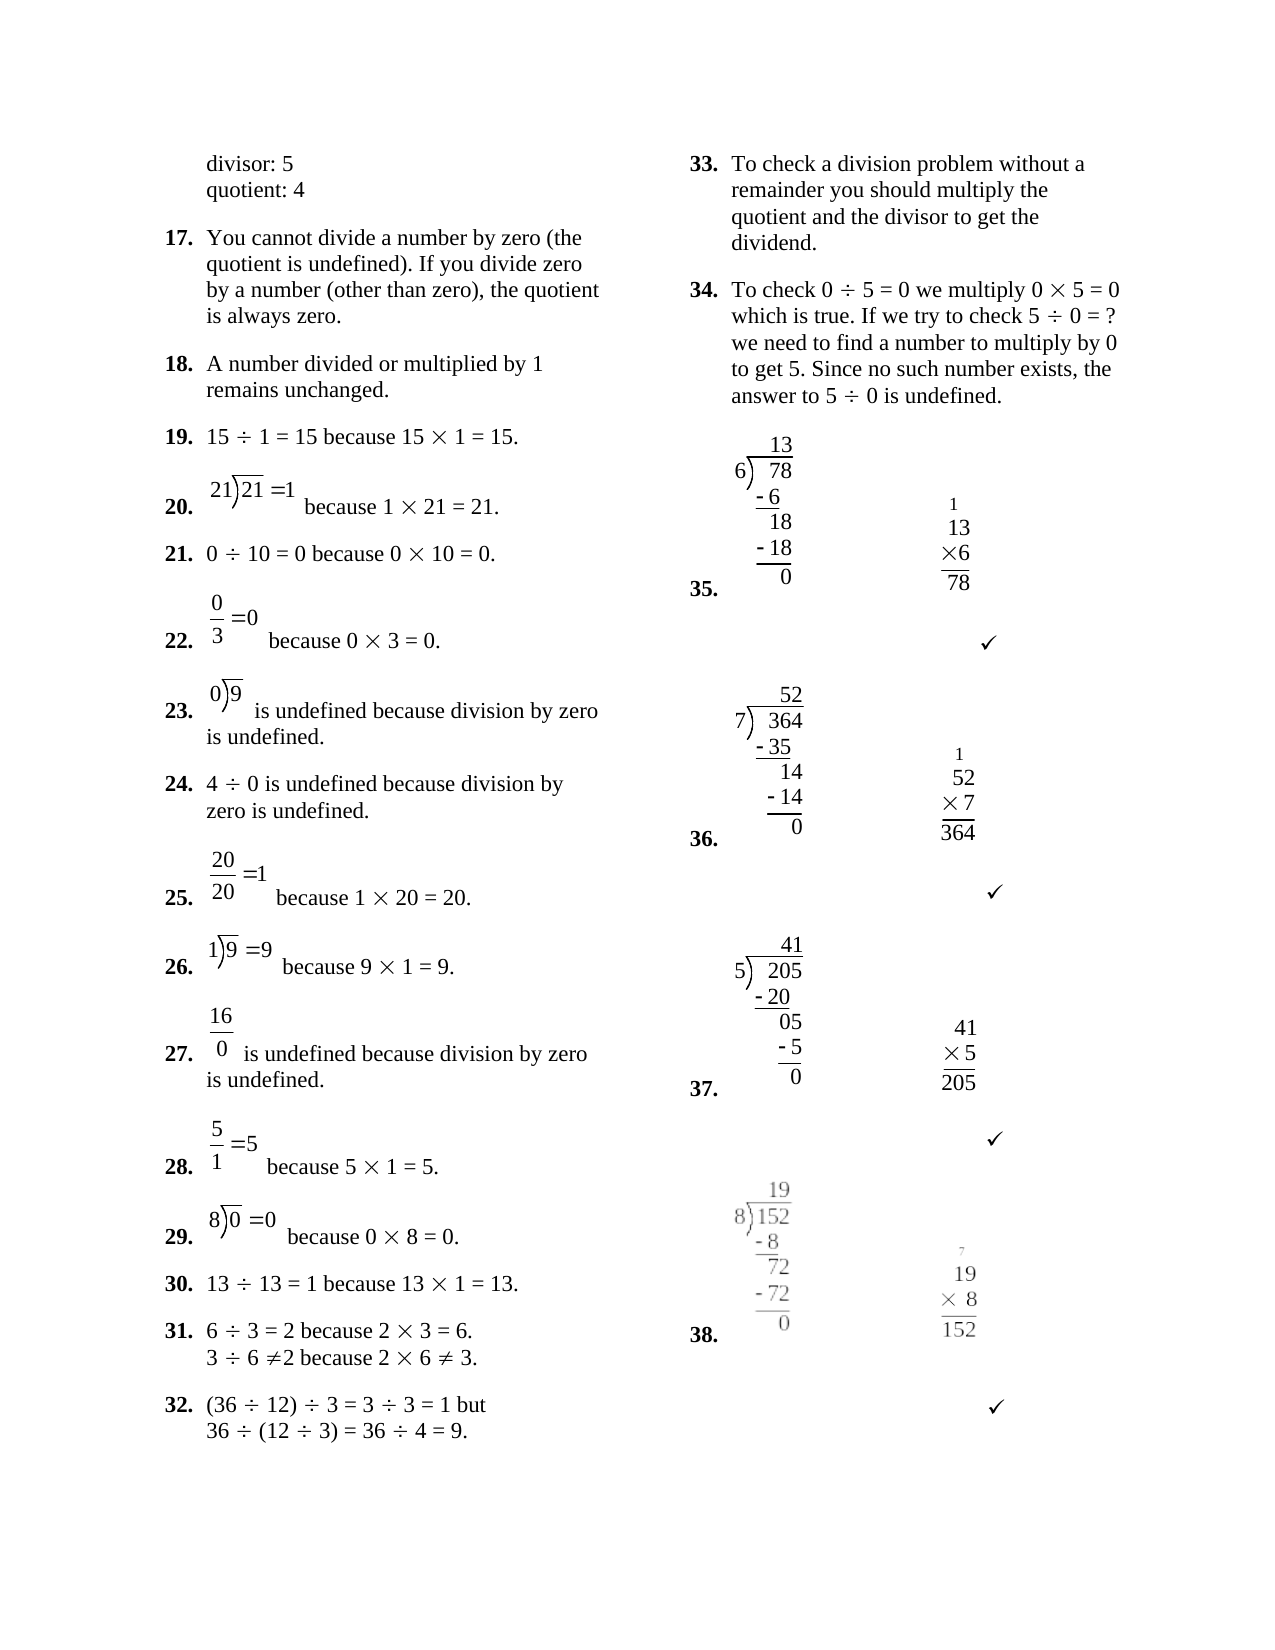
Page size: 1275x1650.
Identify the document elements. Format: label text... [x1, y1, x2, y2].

text 21. 0 10 = 0 because 0 10 = 0. [150, 540, 600, 567]
text 26. because 9 1 = 9. [150, 931, 600, 979]
text 32. (36 12) 3 = 3 3 = 1 but 36 (12 3) = 36 4 = 9. [150, 1391, 600, 1444]
text 30. 13 13 = 1 because 13 1 = 13. [150, 1270, 600, 1297]
text 23. is undefined because division by zero is undefined. [150, 674, 600, 749]
text 33. To check a division problem without a remainder you should multiply the quotient and the divisor to get the dividend. [675, 150, 1125, 255]
text 19. 15 1 = 15 because 15 1 = 15. [150, 423, 600, 450]
text 16. because 4 5 = 20. dividend: 20 divisor: 5 quotient: 4 [150, 150, 600, 203]
text 25. because 1 20 = 20. [150, 844, 600, 910]
text 37. [675, 929, 1125, 1154]
text 28. because 5 1 = 5. [150, 1114, 600, 1180]
text 35. [675, 429, 1125, 658]
text 27. is undefined because division by zero is undefined. [150, 1000, 600, 1093]
text 31. 6 3 = 2 because 2 3 = 6. 3 6 2 because 2 6 3. [150, 1317, 600, 1370]
text 29. because 0 8 = 0. [150, 1201, 600, 1249]
text 38. [675, 1175, 1125, 1423]
text 18. A number divided or multiplied by 1 remains unchanged. [150, 350, 600, 402]
text 34. To check 0 5 = 0 we multiply 0 5 = 0 which is true. If we try to check 5 0 = ? we need to find a number to multiply by 0 to get 5. Since no such number exists, the answer to 5 0 is undefined. [675, 276, 1125, 408]
text 22. because 0 3 = 0. [150, 587, 600, 653]
text 24. 4 0 is undefined because division by zero is undefined. [150, 770, 600, 823]
text 20. because 1 21 = 21. [150, 471, 600, 519]
text 36. [675, 679, 1125, 908]
text 17. You cannot divide a number by zero (the quotient is undefined). If you divide zero by a number (other than zero), the quotient is always zero. [150, 223, 600, 329]
